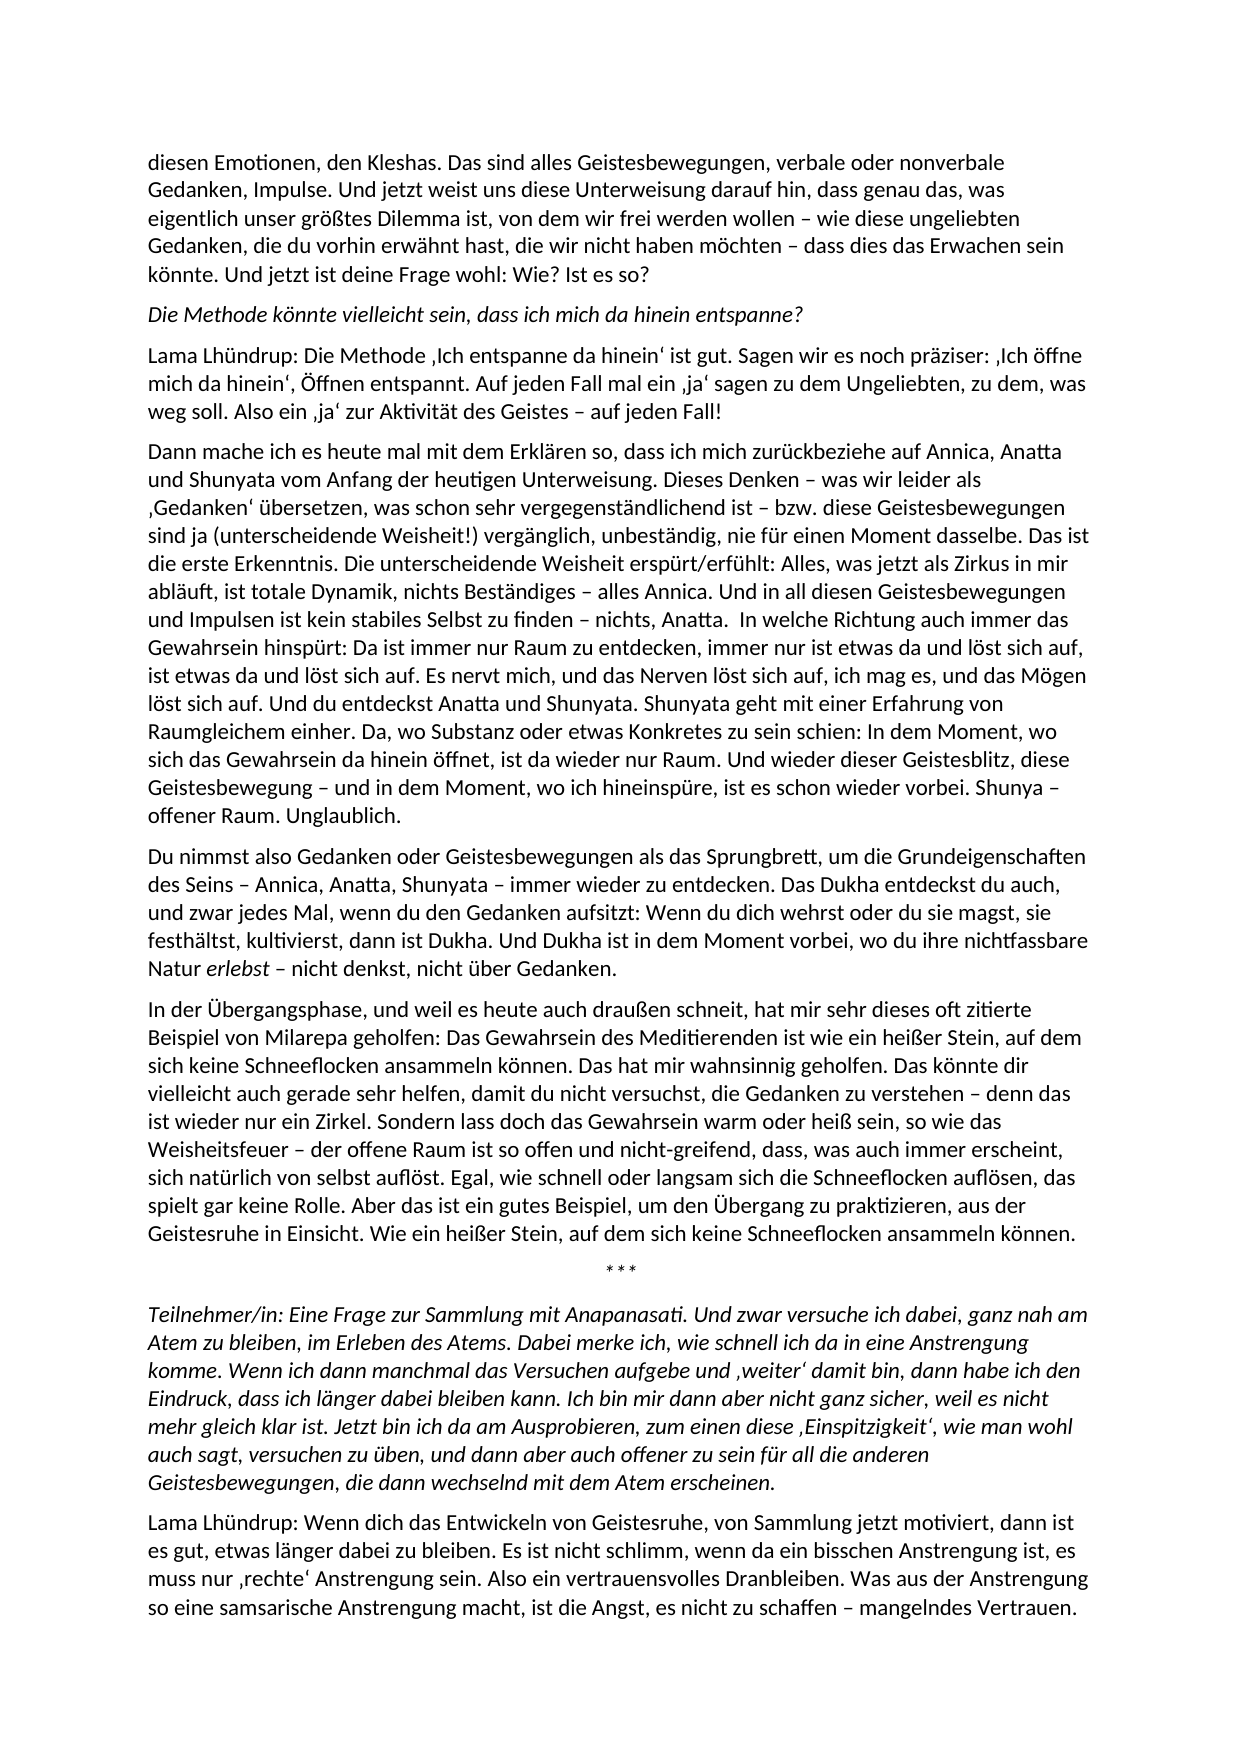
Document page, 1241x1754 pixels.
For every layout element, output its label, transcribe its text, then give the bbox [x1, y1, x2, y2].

text *** [148, 1259, 1093, 1287]
text In der Übergangsphase, und weil es heute auch draußen schneit, hat mir sehr dieses oft zitierte Beispiel von Milarepa geholfen: Das Gewahrsein des Meditierenden ist wie ein heißer Stein, auf dem sich keine Schneeflocken ansammeln können. Das hat mir wahnsinnig geholfen. Das könnte dir vielleicht auch gerade sehr helfen, damit du nicht versuchst, die Gedanken zu verstehen – denn das ist wieder nur ein Zirkel. Sondern lass doch das Gewahrsein warm oder heiß sein, so wie das Weisheitsfeuer – der offene Raum ist so offen und nicht-greifend, dass, was auch immer erscheint, sich natürlich von selbst auflöst. Egal, wie schnell oder langsam sich die Schneeflocken auflösen, das spielt gar keine Rolle. Aber das ist ein gutes Beispiel, um den Übergang zu praktizieren, aus der Geistesruhe in Einsicht. Wie ein heißer Stein, auf dem sich keine Schneeflocken ansammeln können. [148, 995, 1093, 1247]
text Die Methode könnte vielleicht sein, dass ich mich da hinein entspanne? [148, 300, 1093, 328]
text Du nimmst also Gedanken oder Geistesbewegungen als das Sprungbrett, um die Grundeigenschaften des Seins – Annica, Anatta, Shunyata – immer wieder zu entdecken. Das Dukha entdeckst du auch, und zwar jedes Mal, wenn du den Gedanken aufsitzt: Wenn du dich wehrst oder du sie magst, sie festhältst, kultivierst, dann ist Dukha. Und Dukha ist in dem Moment vorbei, wo du ihre nichtfassbare Natur erlebst – nicht denkst, nicht über Gedanken. [148, 842, 1093, 982]
text Teilnehmer/in: Eine Frage zur Sammlung mit Anapanasati. Und zwar versuche ich dabei, ganz nah am Atem zu bleiben, im Erleben des Atems. Dabei merke ich, wie schnell ich da in eine Anstrengung komme. Wenn ich dann manchmal das Versuchen aufgebe und ‚weiter‘ damit bin, dann habe ich den Eindruck, dass ich länger dabei bleiben kann. Ich bin mir dann aber nicht ganz sicher, weil es nicht mehr gleich klar ist. Jetzt bin ich da am Ausprobieren, zum einen diese ‚Einspitzigkeit‘, wie man wohl auch sagt, versuchen zu üben, und dann aber auch offener zu sein für all die anderen Geistesbewegungen, die dann wechselnd mit dem Atem erscheinen. [148, 1300, 1093, 1496]
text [148, 1508, 1093, 1621]
text Dann mache ich es heute mal mit dem Erklären so, dass ich mich zurückbeziehe auf Annica, Anatta und Shunyata vom Anfang der heutigen Unterweisung. Dieses Denken – was wir leider als ‚Gedanken‘ übersetzen, was schon sehr vergegenständlichend ist – bzw. diese Geistesbewegungen sind ja (unterscheidende Weisheit!) vergänglich, unbeständig, nie für einen Moment dasselbe. Das ist die erste Erkenntnis. Die unterscheidende Weisheit erspürt/erfühlt: Alles, was jetzt als Zirkus in mir abläuft, ist totale Dynamik, nichts Beständiges – alles Annica. Und in all diesen Geistesbewegungen und Impulsen ist kein stabiles Selbst zu finden – nichts, Anatta. In welche Richtung auch immer das Gewahrsein hinspürt: Da ist immer nur Raum zu entdecken, immer nur ist etwas da und löst sich auf, ist etwas da und löst sich auf. Es nervt mich, und das Nerven löst sich auf, ich mag es, und das Mögen löst sich auf. Und du entdeckst Anatta und Shunyata. Shunyata geht mit einer Erfahrung von Raumgleichem einher. Da, wo Substanz oder etwas Konkretes zu sein schien: In dem Moment, wo sich das Gewahrsein da hinein öffnet, ist da wieder nur Raum. Und wieder dieser Geistesblitz, diese Geistesbewegung – und in dem Moment, wo ich hineinspüre, ist es schon wieder vorbei. Shunya – offener Raum. Unglaublich. [148, 437, 1093, 829]
text Lama Lhündrup: Die Methode ‚Ich entspanne da hinein‘ ist gut. Sagen wir es noch präziser: ‚Ich öffne mich da hinein‘, Öffnen entspannt. Auf jeden Fall mal ein ‚ja‘ sagen zu dem Ungeliebten, zu dem, was weg soll. Also ein ‚ja‘ zur Aktivität des Geistes – auf jeden Fall! [148, 341, 1093, 425]
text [148, 148, 1093, 288]
